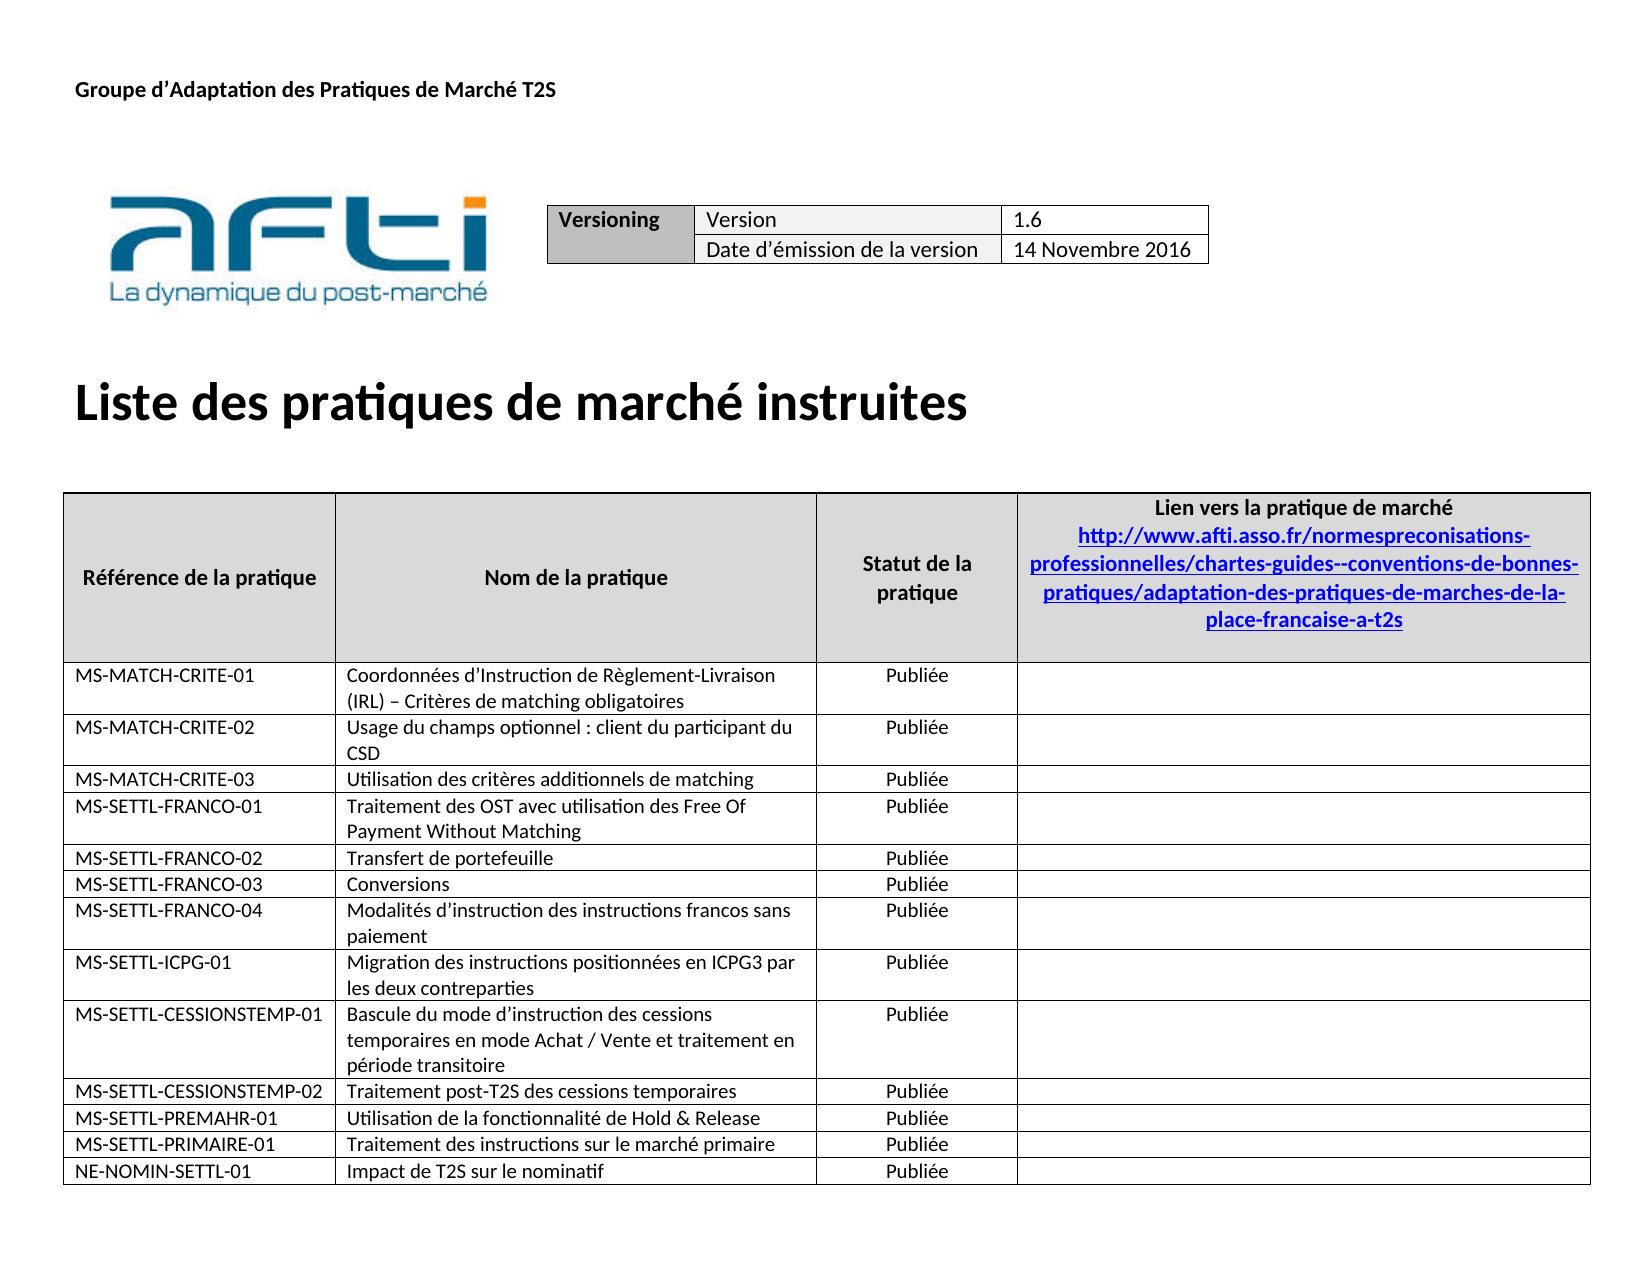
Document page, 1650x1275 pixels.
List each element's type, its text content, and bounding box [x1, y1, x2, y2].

table_cell MS-SETTL-PREMAHR-01 [64, 1105, 335, 1131]
table_cell MS-SETTL-FRANCO-04 [64, 898, 335, 948]
table_header Statut de la pratique [817, 494, 1017, 662]
table_cell [1018, 715, 1590, 765]
table_cell Utilisation de la fonctionnalité de Hold & Release [336, 1105, 816, 1131]
table_cell MS-SETTL-ICPG-01 [64, 950, 335, 1000]
table_cell Traitement des instructions sur le marché primaire [336, 1132, 816, 1157]
table_cell Modalités d’instruction des instructions francos sans paiement [336, 898, 816, 948]
table_cell Publiée [817, 950, 1017, 1000]
table_cell [1018, 898, 1590, 948]
table_cell Traitement des OST avec utilisation des Free Of Payment Without Matching [336, 793, 816, 844]
table_header Nom de la pratique [336, 494, 816, 662]
table_cell Publiée [817, 845, 1017, 870]
table_cell [1018, 793, 1590, 844]
table_cell Usage du champs optionnel : client du participant du CSD [336, 715, 816, 765]
table_cell 14 Novembre 2016 [1002, 235, 1208, 263]
table_cell MS-SETTL-FRANCO-03 [64, 871, 335, 897]
table_cell Publiée [817, 663, 1017, 713]
table_cell NE-NOMIN-SETTL-01 [64, 1158, 335, 1183]
table_cell MS-MATCH-CRITE-01 [64, 663, 335, 713]
table_cell Publiée [817, 766, 1017, 792]
table_cell Conversions [336, 871, 816, 897]
table_cell Transfert de portefeuille [336, 845, 816, 870]
table_cell Migration des instructions positionnées en ICPG3 par les deux contreparties [336, 950, 816, 1000]
table_cell Impact de T2S sur le nominatif [336, 1158, 816, 1183]
table_header Version [695, 206, 1001, 234]
table_cell MS-SETTL-CESSIONSTEMP-02 [64, 1079, 335, 1104]
table_cell Publiée [817, 898, 1017, 948]
table_cell MS-SETTL-PRIMAIRE-01 [64, 1132, 335, 1157]
table_header Versioning [548, 206, 694, 263]
table_cell MS-SETTL-FRANCO-02 [64, 845, 335, 870]
table_header Lien vers la pratique de marché http://www.afti.asso.fr/normespreconisations-professionnelles/chartes-guides--conventions-de-bonnes-pratiques/adaptation-des-pratiques-de-marches-de-la-place-francaise-a-t2s [1018, 494, 1590, 662]
table_cell [1018, 871, 1590, 897]
table_cell Bascule du mode d’instruction des cessions temporaires en mode Achat / Vente et traitement en période transitoire [336, 1001, 816, 1078]
table_cell Publiée [817, 1132, 1017, 1157]
table_cell MS-MATCH-CRITE-02 [64, 715, 335, 765]
table_cell MS-SETTL-FRANCO-01 [64, 793, 335, 844]
table_cell [1018, 1001, 1590, 1078]
table_header 1.6 [1002, 206, 1208, 234]
table_cell [1018, 766, 1590, 792]
table_cell Publiée [817, 871, 1017, 897]
text Liste des pratiques de marché instruites [75, 264, 1604, 434]
table_cell [1018, 1105, 1590, 1131]
table_cell [1018, 1158, 1590, 1183]
table_cell Publiée [817, 1079, 1017, 1104]
table_cell Traitement post-T2S des cessions temporaires [336, 1079, 816, 1104]
table_cell Publiée [817, 1105, 1017, 1131]
table_cell [1018, 950, 1590, 1000]
table_cell MS-MATCH-CRITE-03 [64, 766, 335, 792]
table_cell [1018, 663, 1590, 713]
table_cell [1018, 1079, 1590, 1104]
table_header Référence de la pratique [64, 494, 335, 662]
table_cell Publiée [817, 793, 1017, 844]
table_cell Utilisation des critères additionnels de matching [336, 766, 816, 792]
table_cell Date d’émission de la version [695, 235, 1001, 263]
table_cell [1018, 1132, 1590, 1157]
table_cell Publiée [817, 1001, 1017, 1078]
table_cell [1018, 845, 1590, 870]
table_cell Publiée [817, 715, 1017, 765]
picture [75, 131, 529, 358]
table_cell Coordonnées d’Instruction de Règlement-Livraison (IRL) – Critères de matching obligatoires [336, 663, 816, 713]
table_cell Publiée [817, 1158, 1017, 1183]
table_cell MS-SETTL-CESSIONSTEMP-01 [64, 1001, 335, 1078]
